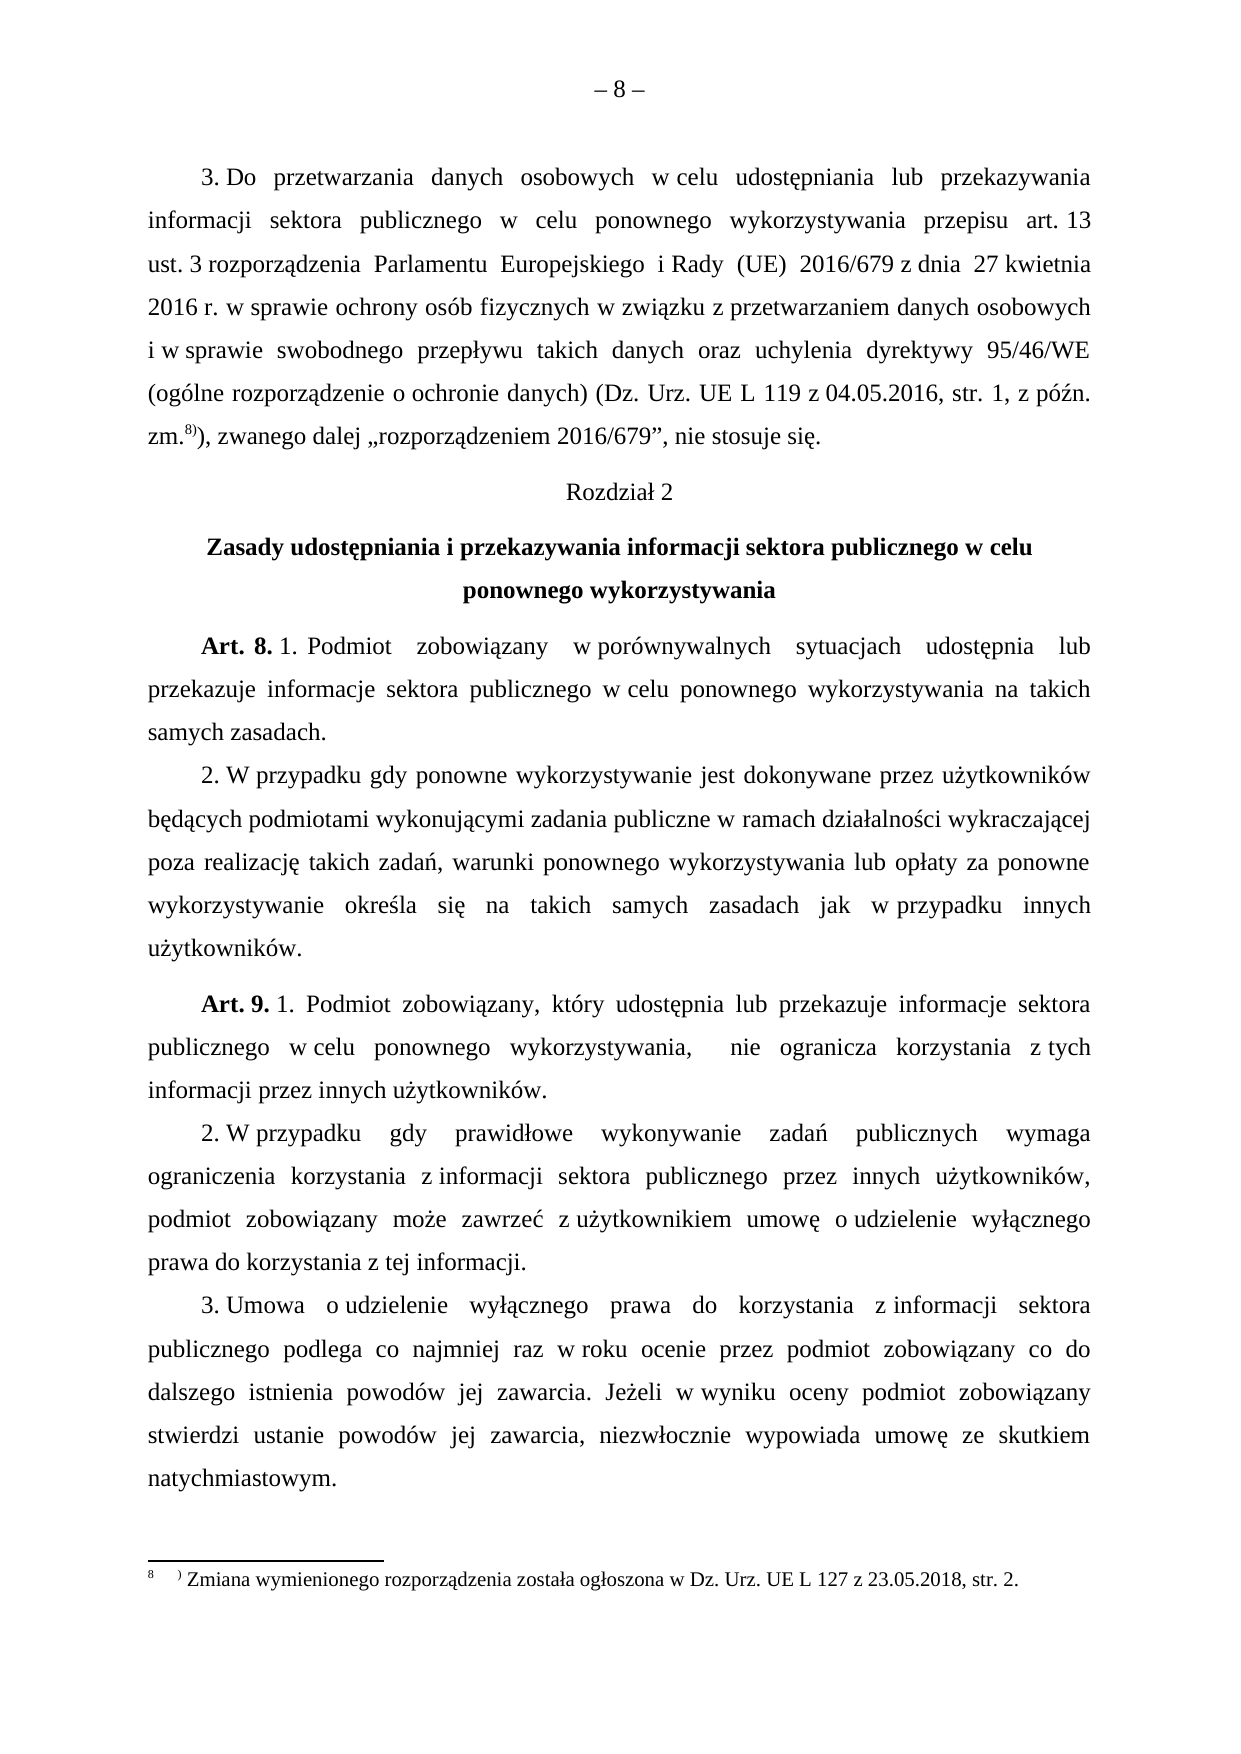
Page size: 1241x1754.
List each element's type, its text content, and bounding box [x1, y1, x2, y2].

text 2. W przypadku gdy ponowne wykorzystywanie jest dokonywane przez użytkowników będących podmiotami wykonującymi zadania publiczne w ramach działalności wykraczającej poza realizację takich zadań, warunki ponownego wykorzystywania lub opłaty za ponowne wykorzystywanie określa się na takich samych zasadach jak w przypadku innych użytkowników. [148, 761, 1091, 962]
text 3. Umowa o udzielenie wyłącznego prawa do korzystania z informacji sektora publicznego podlega co najmniej raz w roku ocenie przez podmiot zobowiązany co do dalszego istnienia powodów jej zawarcia. Jeżeli w wyniku oceny podmiot zobowiązany stwierdzi ustanie powodów jej zawarcia, niezwłocznie wypowiada umowę ze skutkiem natychmiastowym. [148, 1291, 1091, 1492]
text 2. W przypadku gdy prawidłowe wykonywanie zadań publicznych wymaga ograniczenia korzystania z informacji sektora publicznego przez innych użytkowników, podmiot zobowiązany może zawrzeć z użytkownikiem umowę o udzielenie wyłącznego prawa do korzystania z tej informacji. [148, 1118, 1091, 1276]
text 3. Do przetwarzania danych osobowych w celu udostępniania lub przekazywania informacji sektora publicznego w celu ponownego wykorzystywania przepisu art. 13 ust. 3 rozporządzenia Parlamentu Europejskiego i Rady (UE) 2016/679 z dnia 27 kwietnia 2016 r. w sprawie ochrony osób fizycznych w związku z przetwarzaniem danych osobowych i w sprawie swobodnego przepływu takich danych oraz uchylenia dyrektywy 95/46/WE (ogólne rozporządzenie o ochronie danych) (Dz. Urz. UE L 119 z 04.05.2016, str. 1, z późn. zm.)), zwanego dalej „rozporządzeniem 2016/679”, nie stosuje się. [148, 162, 1091, 450]
text Rozdział 2 [148, 477, 1091, 506]
text Art. 8. 1. Podmiot zobowiązany w porównywalnych sytuacjach udostępnia lub przekazuje informacje sektora publicznego w celu ponownego wykorzystywania na takich samych zasadach. [148, 631, 1091, 746]
text Zasady udostępniania i przekazywania informacji sektora publicznego w celu ponownego wykorzystywania [148, 532, 1091, 604]
text Art. 9. 1. Podmiot zobowiązany, który udostępnia lub przekazuje informacje sektora publicznego w celu ponownego wykorzystywania, nie ogranicza korzystania z tych informacji przez innych użytkowników. [148, 989, 1091, 1104]
